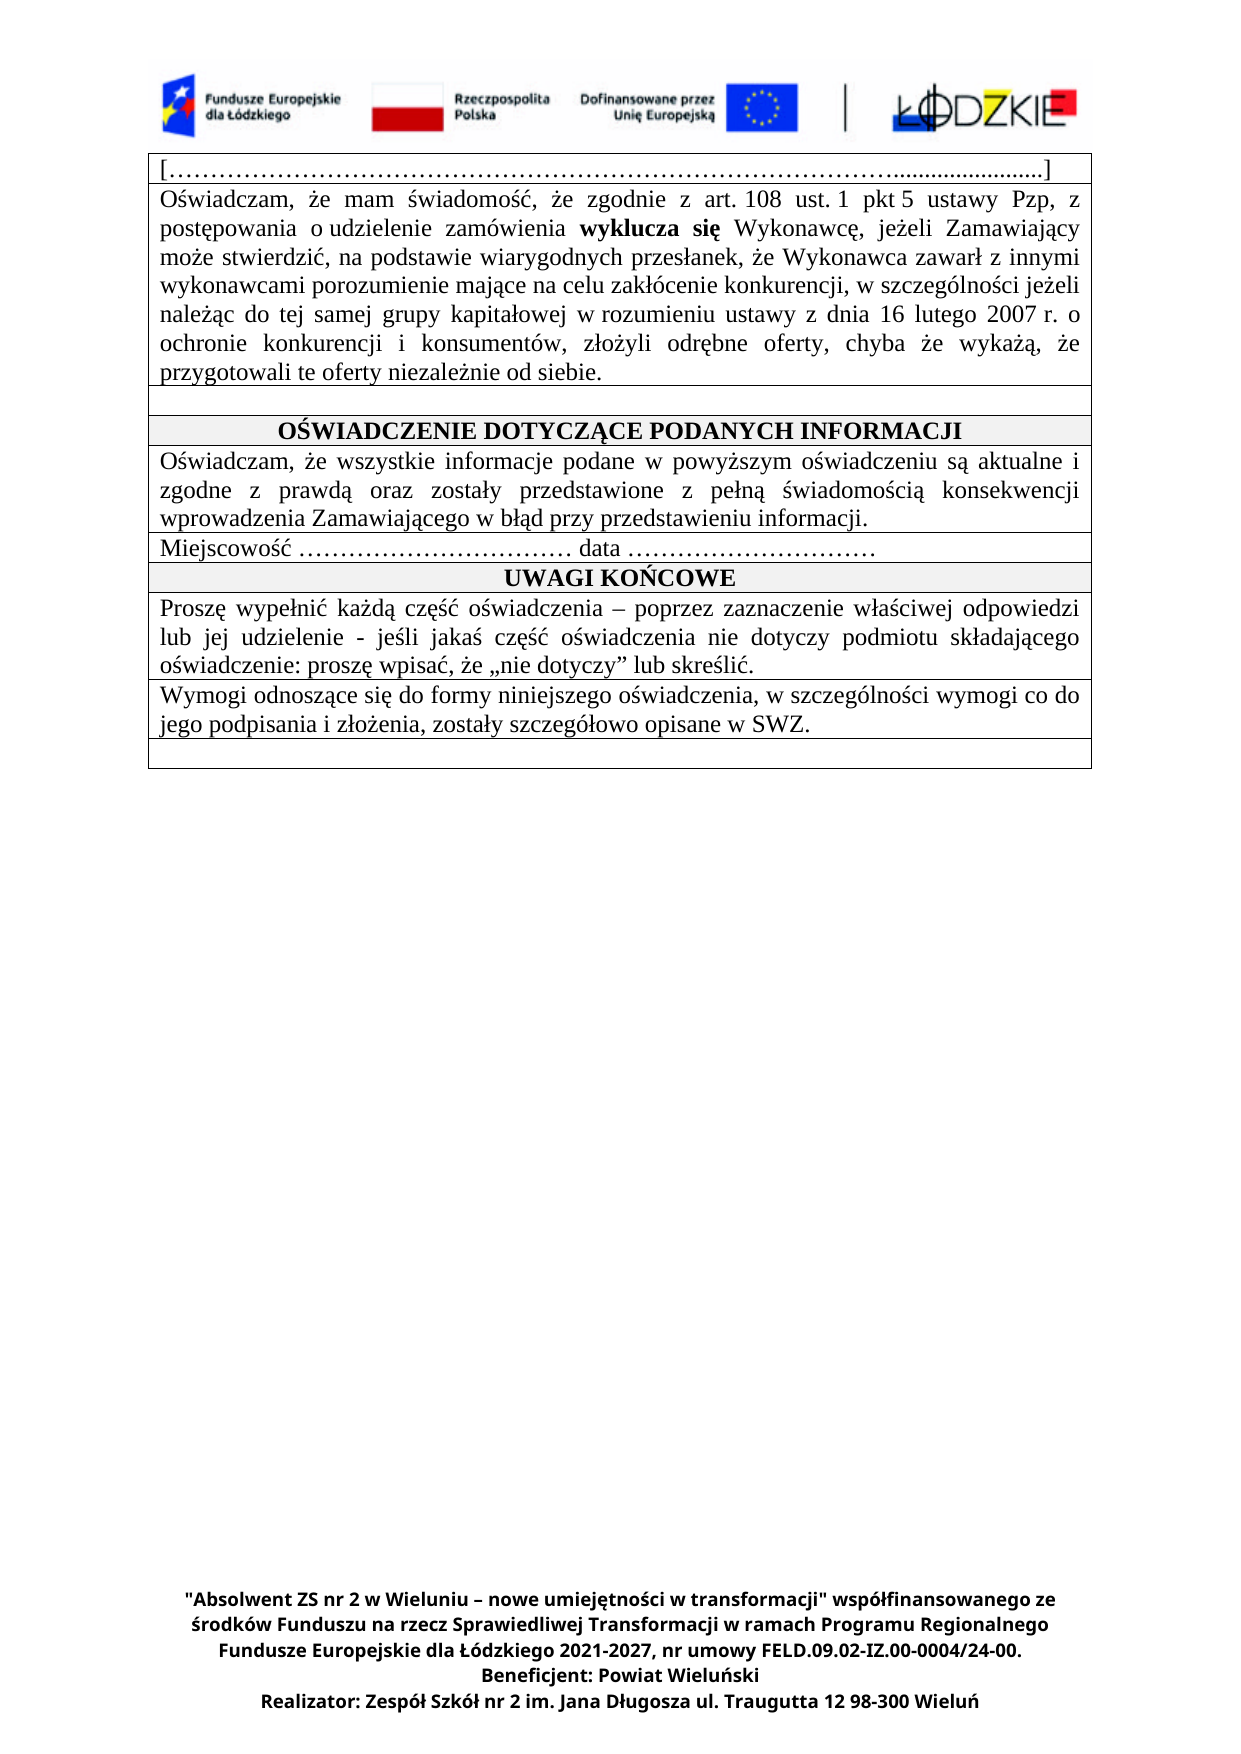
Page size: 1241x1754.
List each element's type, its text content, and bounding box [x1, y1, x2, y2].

table_cell Oświadczam, że mam świadomość, że zgodnie z art. 108 ust. 1 pkt 5 ustawy Pzp, z postępowania o udzielenie zamówienia wyklucza się Wykonawcę, jeżeli Zamawiający może stwierdzić, na podstawie wiarygodnych przesłanek, że Wykonawca zawarł z innymi wykonawcami porozumienie mające na celu zakłócenie konkurencji, w szczególności jeżeli należąc do tej samej grupy kapitałowej w rozumieniu ustawy z dnia 16 lutego 2007 r. o ochronie konkurencji i konsumentów, złożyli odrębne oferty, chyba że wykażą, że przygotowali te oferty niezależnie od siebie. [149, 184, 1091, 385]
table_cell Wymogi odnoszące się do formy niniejszego oświadczenia, w szczególności wymogi co do jego podpisania i złożenia, zostały szczegółowo opisane w SWZ. [149, 680, 1091, 738]
table_cell Oświadczam, że wszystkie informacje podane w powyższym oświadczeniu są aktualne i zgodne z prawdą oraz zostały przedstawione z pełną świadomością konsekwencji wprowadzenia Zamawiającego w błąd przy przedstawieniu informacji. [149, 446, 1091, 532]
picture [147, 59, 1093, 154]
table_cell Miejscowość …………………………… data ………………………… [149, 533, 1091, 562]
table_cell OŚWIADCZENIE DOTYCZĄCE PODANYCH INFORMACJI [149, 416, 1091, 445]
table_cell [149, 386, 1091, 415]
table_cell UWAGI KOŃCOWE [149, 563, 1091, 592]
table_cell [149, 739, 1091, 767]
table_cell Proszę wypełnić każdą część oświadczenia – poprzez zaznaczenie właściwej odpowiedzi lub jej udzielenie - jeśli jakaś część oświadczenia nie dotyczy podmiotu składającego oświadczenie: proszę wpisać, że „nie dotyczy” lub skreślić. [149, 593, 1091, 679]
